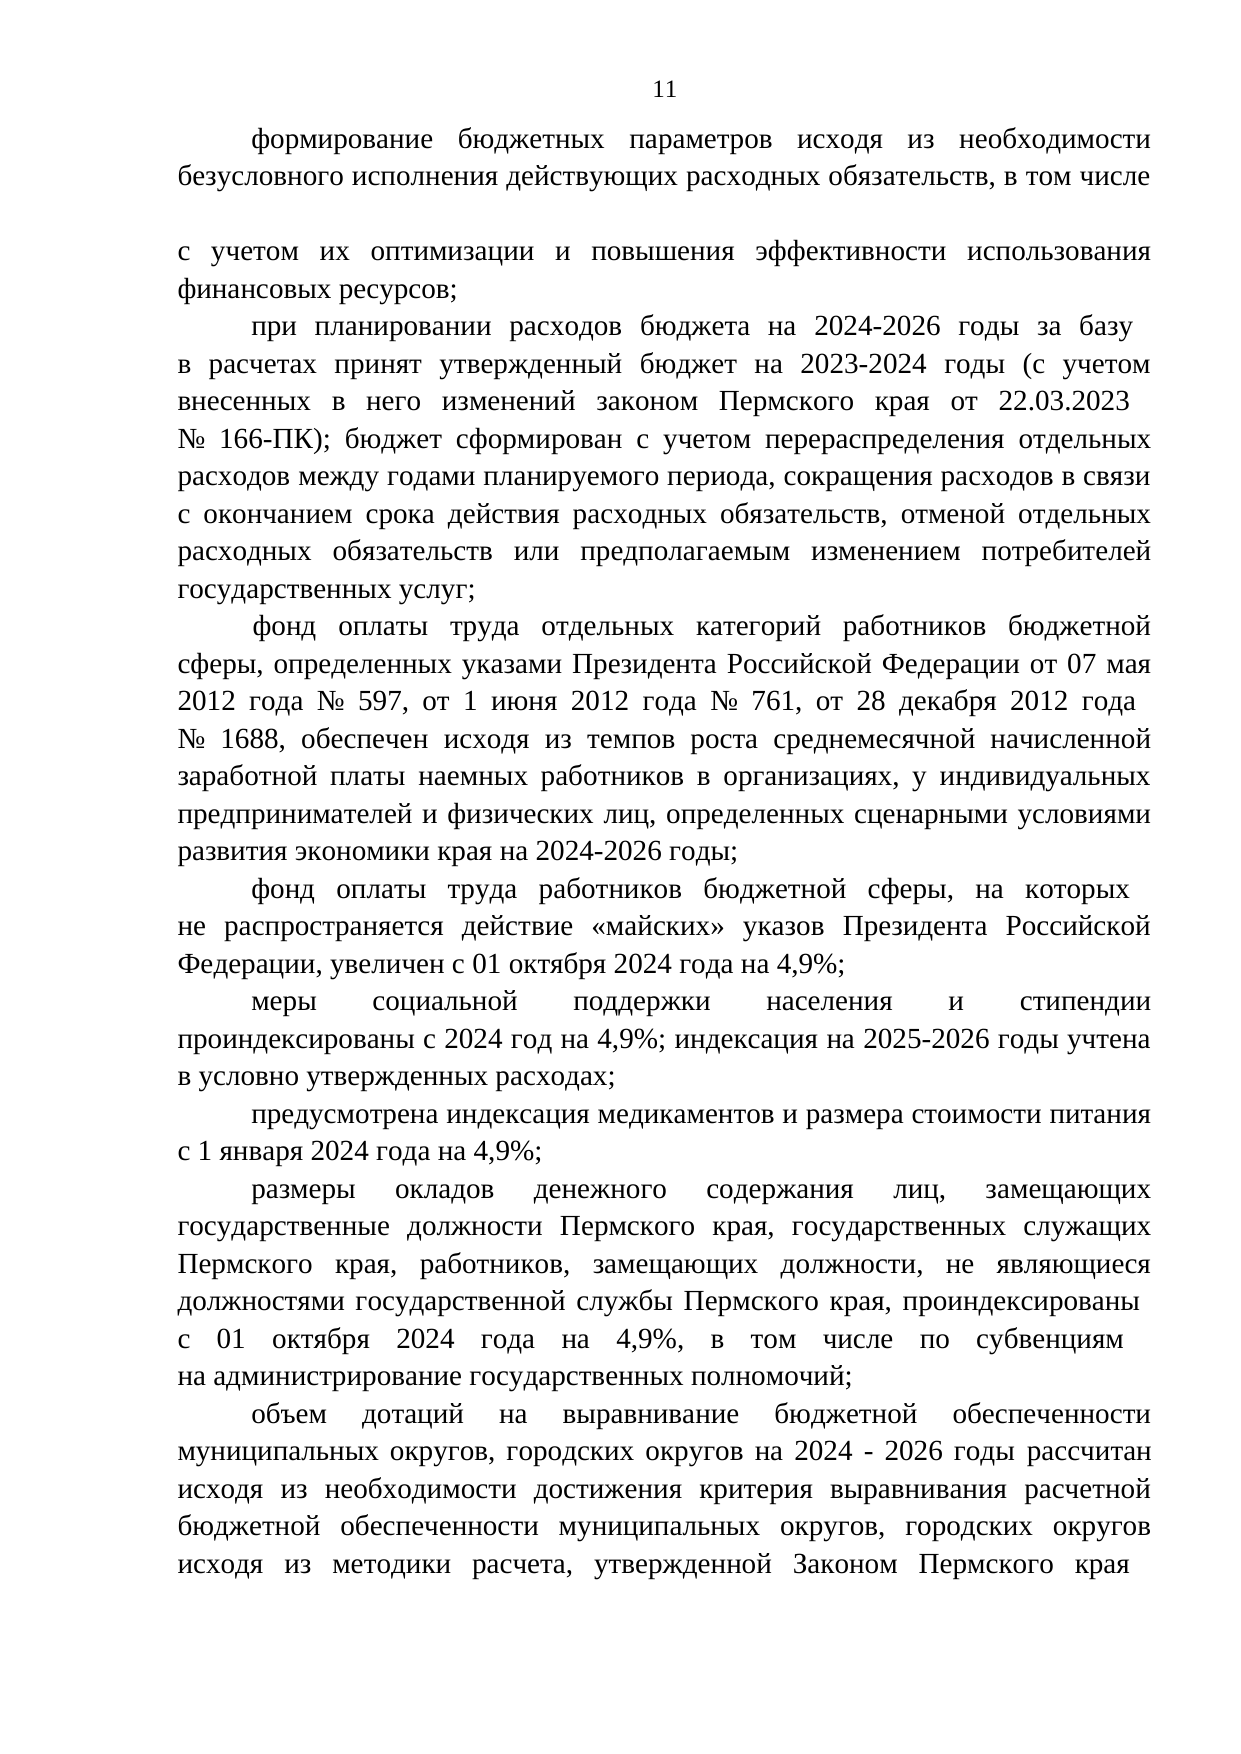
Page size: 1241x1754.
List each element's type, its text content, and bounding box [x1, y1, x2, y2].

text фонд оплаты труда работников бюджетной сферы, на которых не распространяется действие «майских» указов Президента Российской Федерации, увеличен с 01 октября 2024 года на 4,9%; [177, 868, 1152, 981]
text при планировании расходов бюджета на 2024-2026 годы за базу в расчетах принят утвержденный бюджет на 2023-2024 годы (с учетом внесенных в него изменений законом Пермского края от 22.03.2023 № 166-ПК); бюджет сформирован с учетом перераспределения отдельных расходов между годами планируемого периода, сокращения расходов в связи с окончанием срока действия расходных обязательств, отменой отдельных расходных обязательств или предполагаемым изменением потребителей государственных услуг; [177, 306, 1152, 606]
text размеры окладов денежного содержания лиц, замещающих государственные должности Пермского края, государственных служащих Пермского края, работников, замещающих должности, не являющиеся должностями государственной службы Пермского края, проиндексированы с 01 октября 2024 года на 4,9%, в том числе по субвенциям на администрирование государственных полномочий; [177, 1168, 1152, 1393]
text предусмотрена индексация медикаментов и размера стоимости питания с 1 января 2024 года на 4,9%; [177, 1093, 1152, 1168]
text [177, 1393, 1152, 1581]
text фонд оплаты труда отдельных категорий работников бюджетной сферы, определенных указами Президента Российской Федерации от 07 мая 2012 года № 597, от 1 июня 2012 года № 761, от 28 декабря 2012 года № 1688, обеспечен исходя из темпов роста среднемесячной начисленной заработной платы наемных работников в организациях, у индивидуальных предпринимателей и физических лиц, определенных сценарными условиями развития экономики края на 2024-2026 годы; [177, 606, 1152, 868]
text формирование бюджетных параметров исходя из необходимости безусловного исполнения действующих расходных обязательств, в том числе с учетом их оптимизации и повышения эффективности использования финансовых ресурсов; [177, 118, 1152, 306]
text меры социальной поддержки населения и стипендии проиндексированы с 2024 год на 4,9%; индексация на 2025-2026 годы учтена в условно утвержденных расходах; [177, 981, 1152, 1093]
